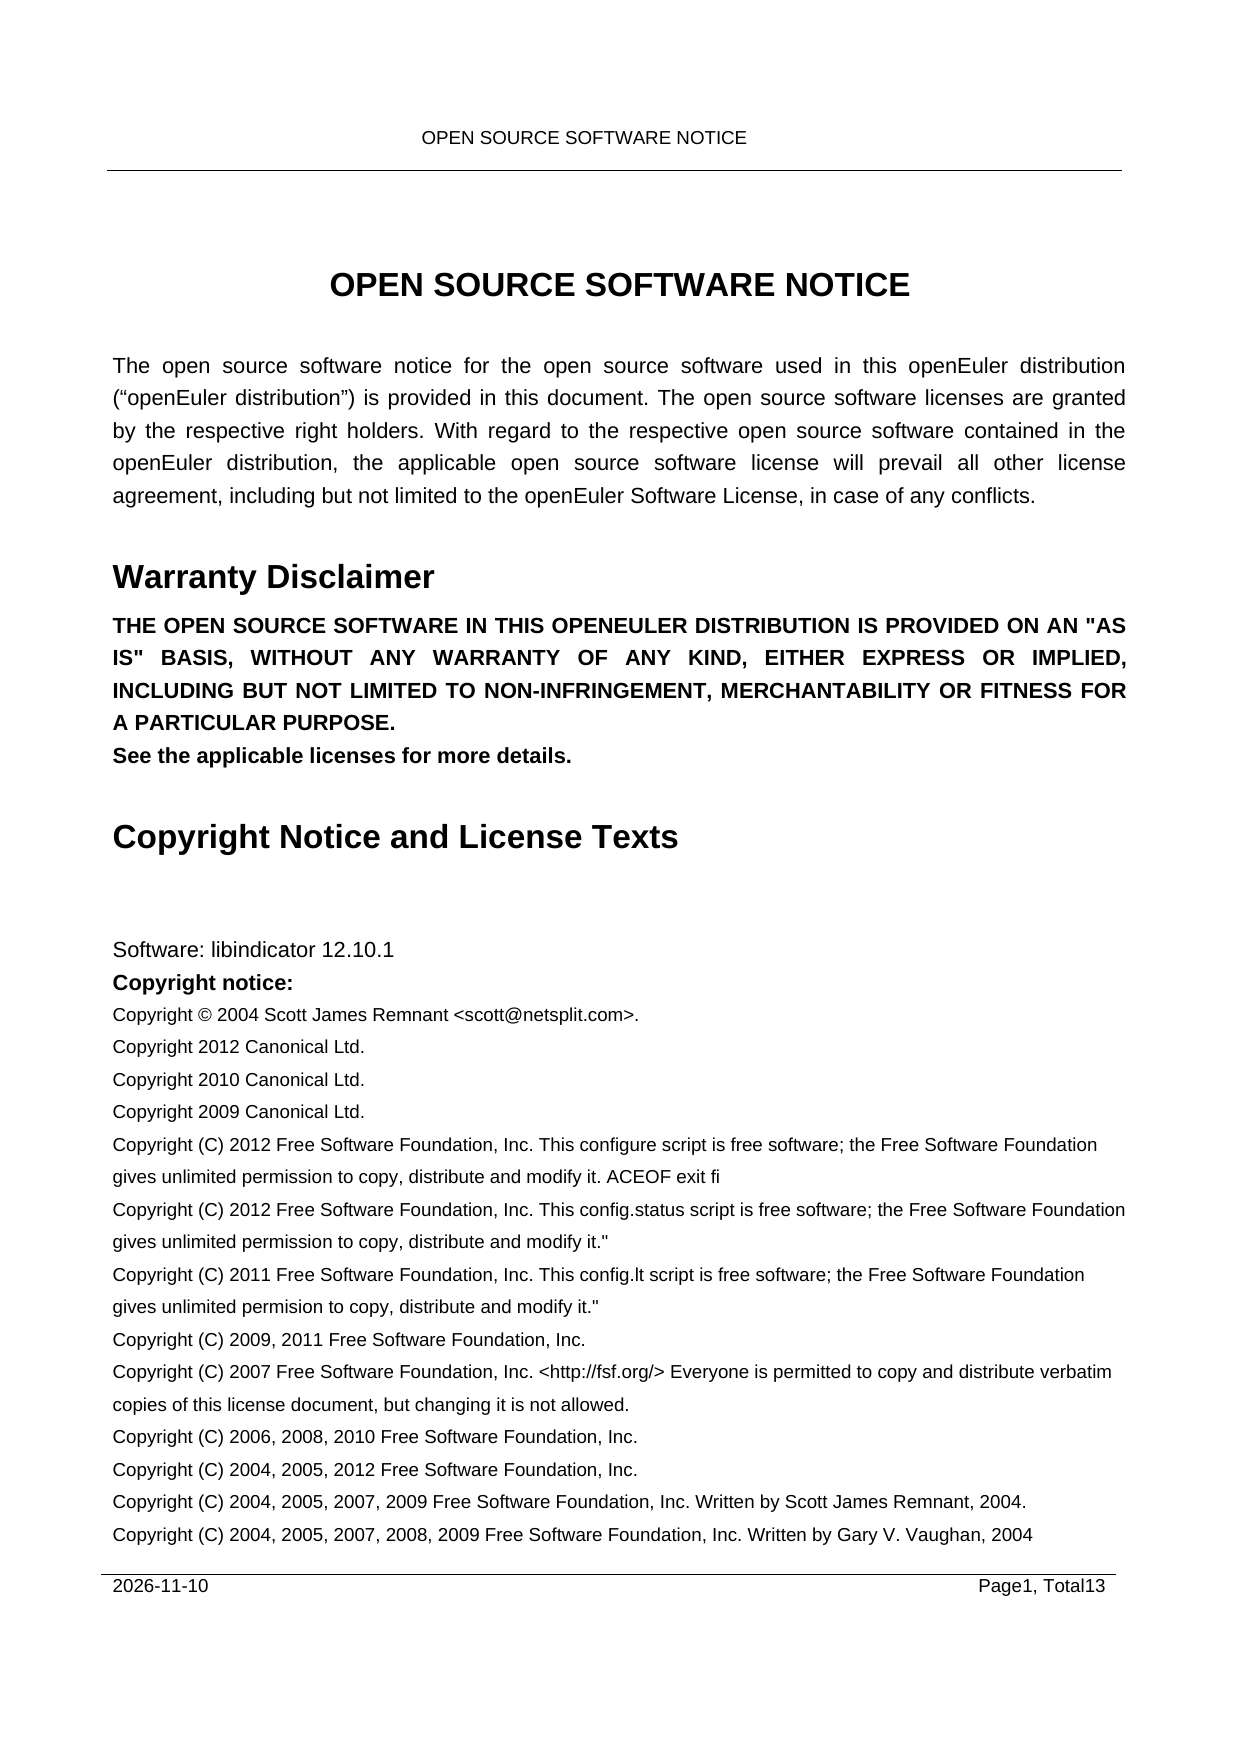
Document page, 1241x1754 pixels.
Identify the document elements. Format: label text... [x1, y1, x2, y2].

text Copyright notice: [112, 966, 1128, 998]
text Copyright (C) 2007 Free Software Foundation, Inc. <http://fsf.org/> Everyone is permitted to copy and distribute verbatim copies of this license document, but changing it is not allowed. [112, 1356, 1128, 1421]
text Copyright (C) 2009, 2011 Free Software Foundation, Inc. [112, 1323, 1128, 1356]
text Copyright (C) 2012 Free Software Foundation, Inc. This configure script is free software; the Free Software Foundation gives unlimited permission to copy, distribute and modify it. ACEOF exit fi [112, 1128, 1128, 1193]
text Copyright 2010 Canonical Ltd. [112, 1063, 1128, 1096]
text Copyright (C) 2006, 2008, 2010 Free Software Foundation, Inc. [112, 1421, 1128, 1453]
text Copyright 2009 Canonical Ltd. [112, 1096, 1128, 1128]
text Copyright © 2004 Scott James Remnant <scott@netsplit.com>. [112, 998, 1128, 1031]
text THE OPEN SOURCE SOFTWARE IN THIS OPENEULER DISTRIBUTION IS PROVIDED ON AN "AS IS" BASIS, WITHOUT ANY WARRANTY OF ANY KIND, EITHER EXPRESS OR IMPLIED, INCLUDING BUT NOT LIMITED TO NON-INFRINGEMENT, MERCHANTABILITY OR FITNESS FOR A PARTICULAR PURPOSE. See the applicable licenses for more details. [112, 609, 1128, 771]
text Warranty Disclaimer [112, 544, 1128, 609]
text Software: libindicator 12.10.1 [112, 933, 1128, 966]
text The open source software notice for the open source software used in this openEuler distribution (“openEuler distribution”) is provided in this document. The open source software licenses are granted by the respective right holders. With regard to the respective open source software contained in the openEuler distribution, the applicable open source software license will prevail all other license agreement, including but not limited to the openEuler Software License, in case of any conflicts. [112, 349, 1128, 511]
text Copyright (C) 2011 Free Software Foundation, Inc. This config.lt script is free software; the Free Software Foundation gives unlimited permision to copy, distribute and modify it." [112, 1258, 1128, 1323]
text Copyright (C) 2012 Free Software Foundation, Inc. This config.status script is free software; the Free Software Foundation gives unlimited permission to copy, distribute and modify it." [112, 1193, 1128, 1258]
text Copyright (C) 2004, 2005, 2007, 2008, 2009 Free Software Foundation, Inc. Written by Gary V. Vaughan, 2004 [112, 1518, 1128, 1551]
text OPEN SOURCE SOFTWARE NOTICE [112, 251, 1128, 316]
text Copyright 2012 Canonical Ltd. [112, 1031, 1128, 1063]
text Copyright (C) 2004, 2005, 2007, 2009 Free Software Foundation, Inc. Written by Scott James Remnant, 2004. [112, 1486, 1128, 1518]
text Copyright (C) 2004, 2005, 2012 Free Software Foundation, Inc. [112, 1453, 1128, 1486]
text Copyright Notice and License Texts [112, 804, 1128, 869]
